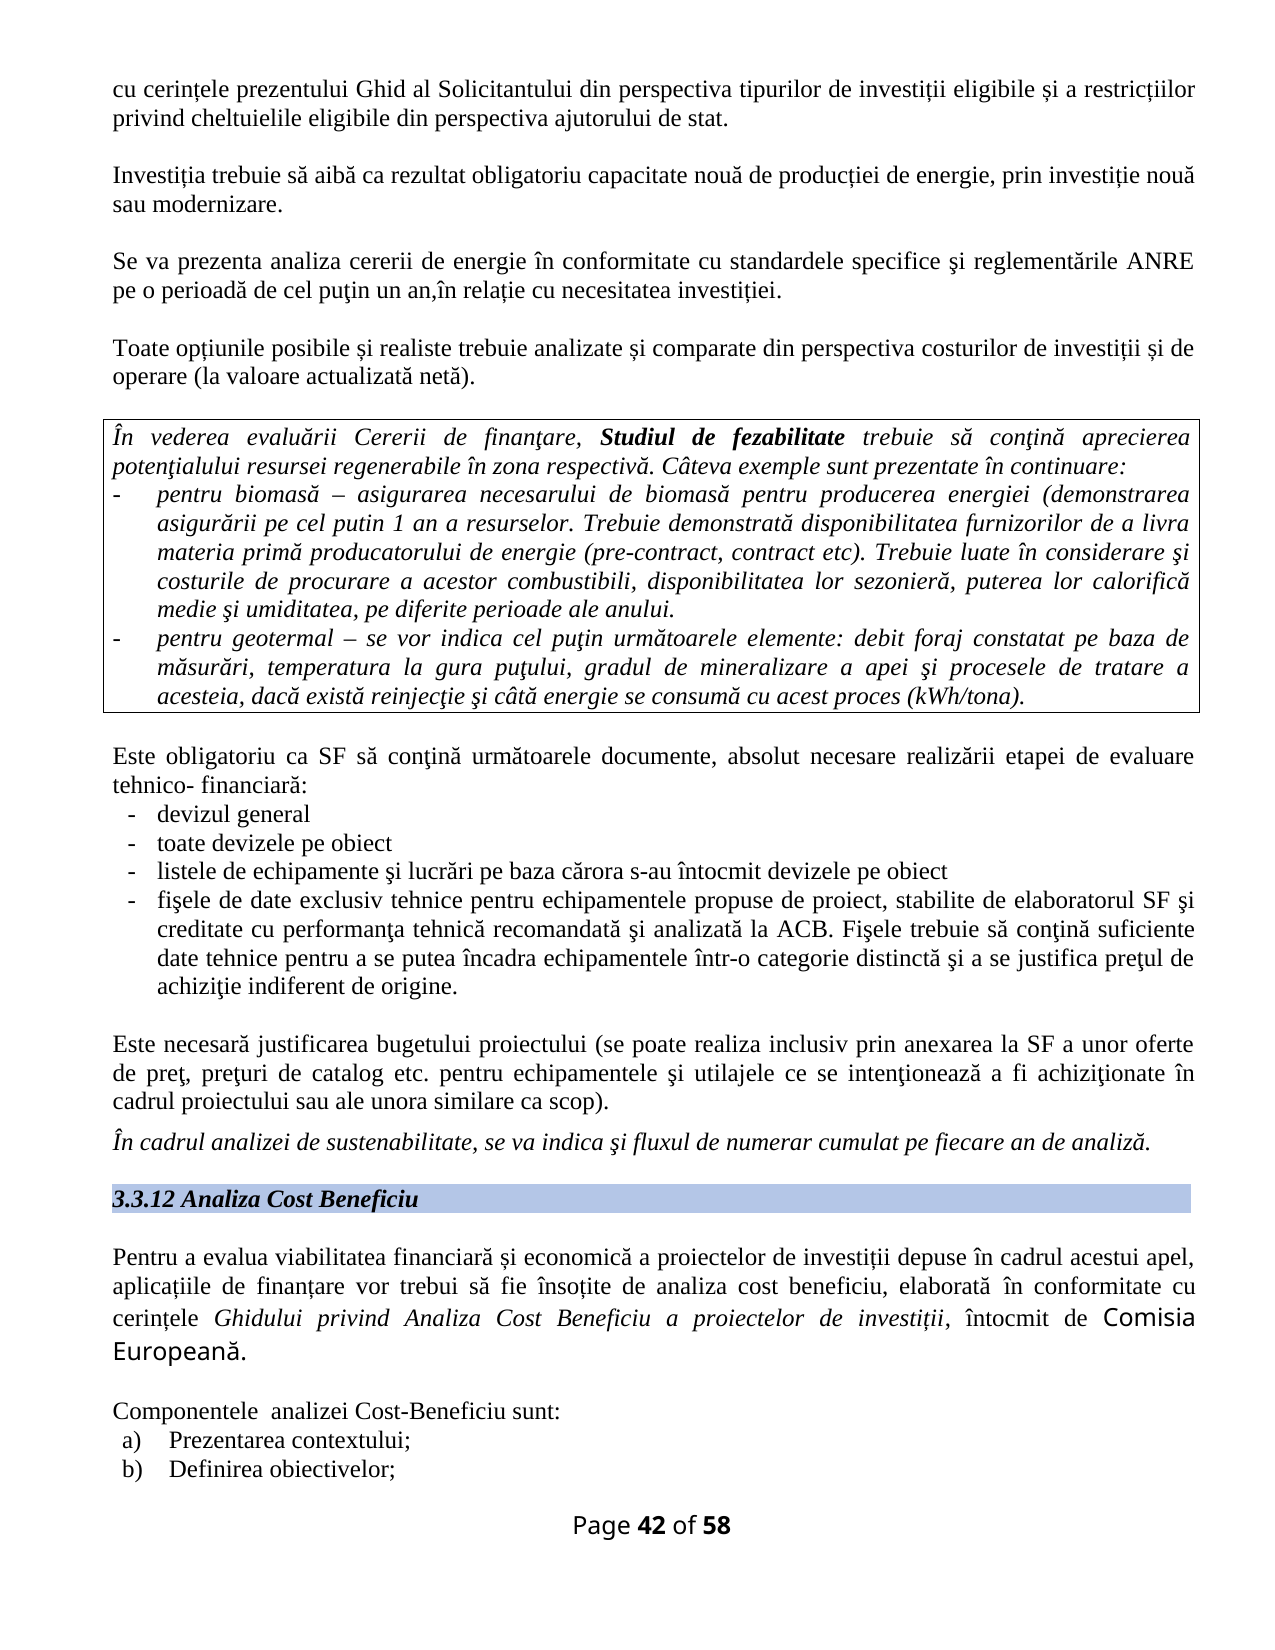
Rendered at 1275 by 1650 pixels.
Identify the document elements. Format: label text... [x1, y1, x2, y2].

list pentru biomasă – asigurarea necesarului de biomasă pentru producerea energiei (demonstrarea asigurării pe cel putin 1 an a resurselor. Trebuie demonstrată disponibilitatea furnizorilor de a livra materia primă producatorului de energie (pre-contract, contract etc). Trebuie luate în considerare şi costurile de procurare a acestor combustibili, disponibilitatea lor sezonieră, puterea lor calorifică medie şi umiditatea, pe diferite perioade ale anului. [112, 479, 1191, 620]
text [112, 74, 1196, 131]
text Se va prezenta analiza cererii de energie în conformitate cu standardele specifice şi reglementările ANRE pe o perioadă de cel puţin un an,în relație cu necesitatea investiției. [112, 246, 1196, 304]
text Investiția trebuie să aibă ca rezultat obligatoriu capacitate nouă de producției de energie, prin investiție nouă sau modernizare. [112, 160, 1196, 218]
text Pentru a evalua viabilitatea financiară și economică a proiectelor de investiții depuse în cadrul acestui apel, aplicațiile de finanțare vor trebui să fie însoțite de analiza cost beneficiu, elaborată în conformitate cu cerințele Ghidului privind Analiza Cost Beneficiu a proiectelor de investiții, întocmit de Comisia Europeană. [112, 1242, 1196, 1368]
text În cadrul analizei de sustenabilitate, se va indica şi fluxul de numerar cumulat pe fiecare an de analiză. [112, 1127, 1191, 1156]
text Toate opțiunile posibile și realiste trebuie analizate și comparate din perspectiva costurilor de investiții și de operare (la valoare actualizată netă). [112, 333, 1196, 390]
list listele de echipamente şi lucrări pe baza cărora s-au întocmit devizele pe obiect [127, 856, 1196, 885]
list Prezentarea contextului; [122, 1425, 1197, 1454]
list Definirea obiectivelor; [122, 1454, 1197, 1483]
list pentru geotermal – se vor indica cel puţin următoarele elemente: debit foraj constatat pe baza de măsurări, temperatura la gura puţului, gradul de mineralizare a apei şi procesele de tratare a acesteia, dacă există reinjecţie şi câtă energie se consumă cu acest proces (kWh/tona). [104, 620, 1199, 712]
text Este necesară justificarea bugetului proiectului (se poate realiza inclusiv prin anexarea la SF a unor oferte de preţ, preţuri de catalog etc. pentru echipamentele şi utilajele ce se intenţionează a fi achiziţionate în cadrul proiectului sau ale unora similare ca scop). [112, 1029, 1196, 1115]
list devizul general [127, 799, 1196, 828]
text Este obligatoriu ca SF să conţină următoarele documente, absolut necesare realizării etapei de evaluare tehnico- financiară: [112, 741, 1196, 799]
text În vederea evaluării Cererii de finanţare, Studiul de fezabilitate trebuie să conţină aprecierea potenţialului resursei regenerabile în zona respectivă. Câteva exemple sunt prezentate în continuare: [104, 420, 1199, 479]
list fişele de date exclusiv tehnice pentru echipamentele propuse de proiect, stabilite de elaboratorul SF şi creditate cu performanţa tehnică recomandată şi analizată la ACB. Fişele trebuie să conţină suficiente date tehnice pentru a se putea încadra echipamentele într-o categorie distinctă şi a se justifica preţul de achiziţie indiferent de origine. [127, 885, 1196, 1000]
list toate devizele pe obiect [127, 828, 1196, 856]
text 3.3.12 Analiza Cost Beneficiu [112, 1184, 1191, 1213]
text Componentele analizei Cost-Beneficiu sunt: [112, 1396, 1196, 1425]
